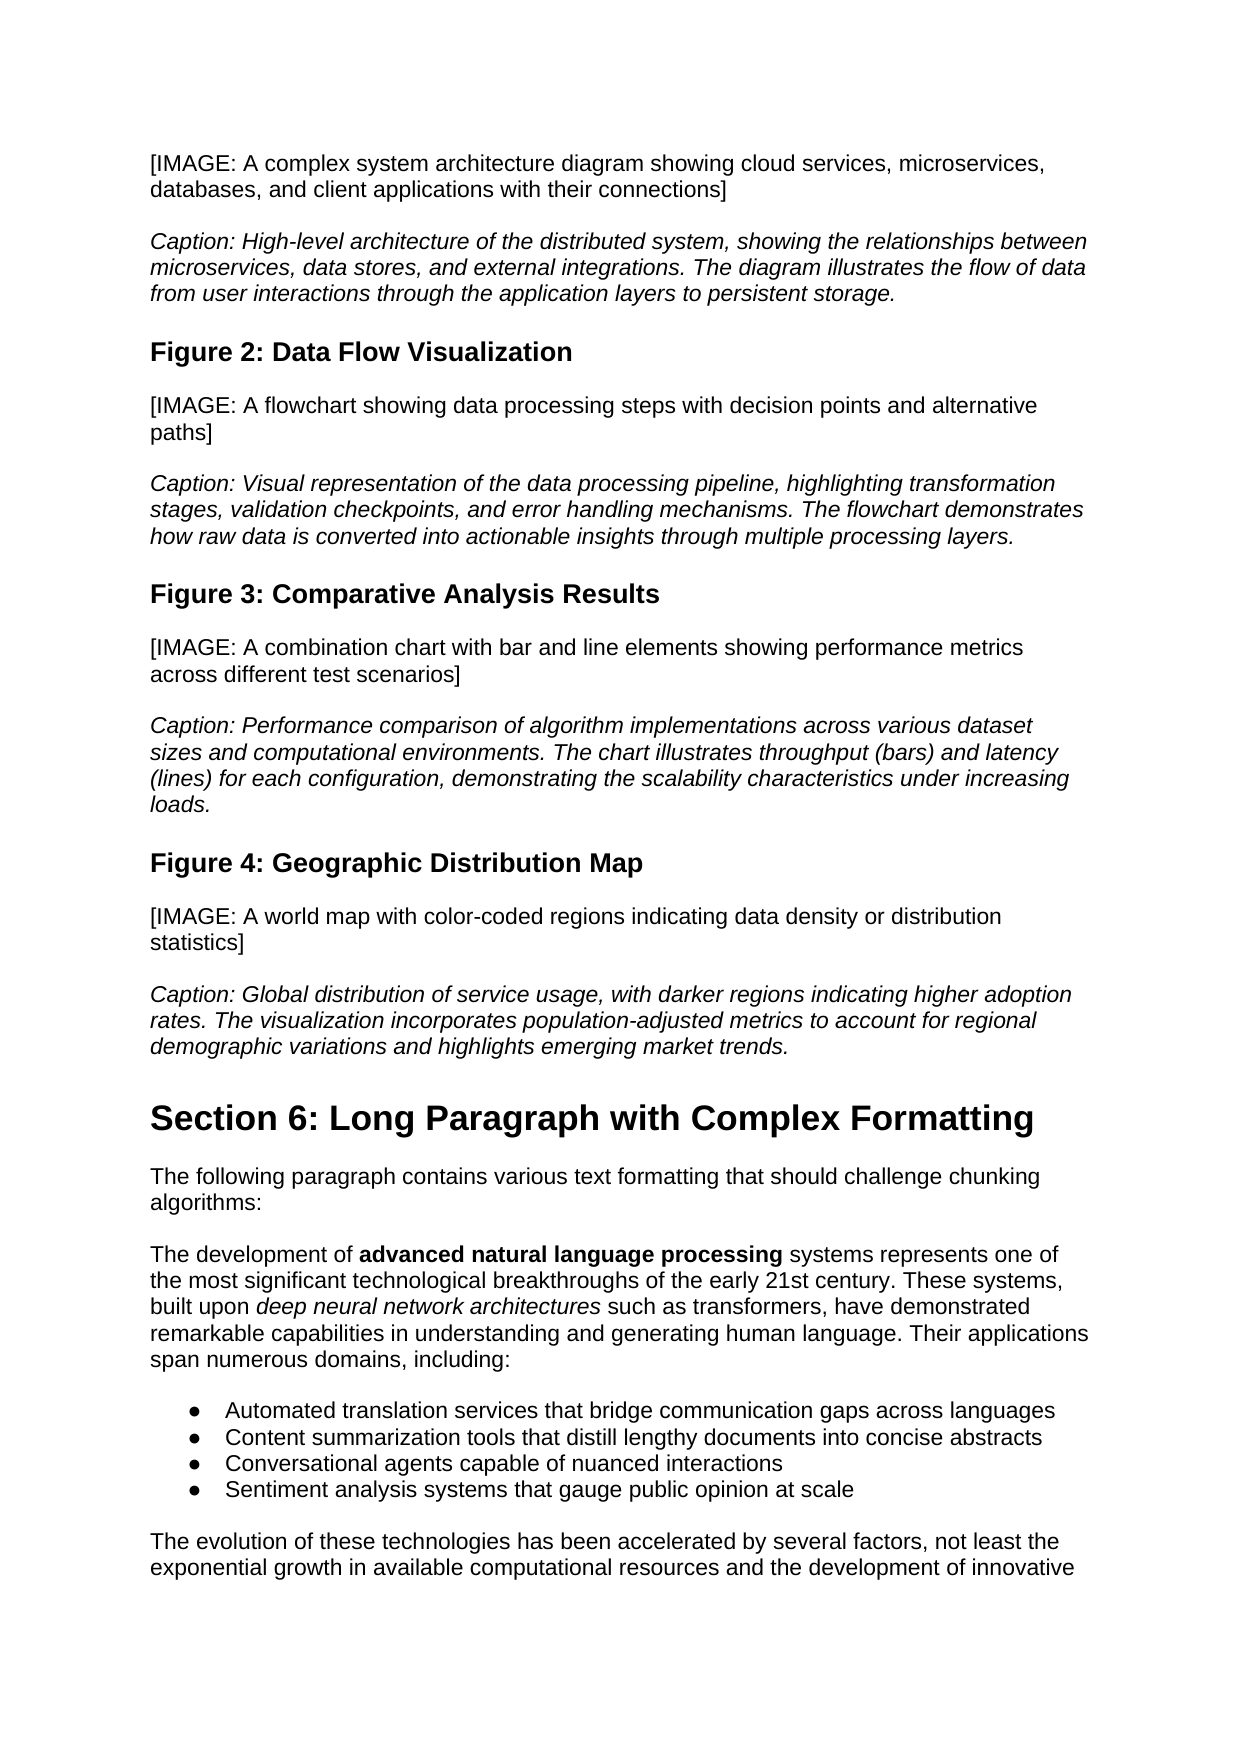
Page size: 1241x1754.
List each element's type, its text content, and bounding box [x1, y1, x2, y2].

subtitle Figure 3: Comparative Analysis Results [150, 578, 1090, 609]
text [IMAGE: A flowchart showing data processing steps with decision points and alternative paths] [150, 392, 1090, 445]
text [150, 1528, 1090, 1581]
list Sentiment analysis systems that gauge public opinion at scale [187, 1476, 1090, 1503]
subtitle Figure 2: Data Flow Visualization [150, 336, 1090, 367]
list Automated translation services that bridge communication gaps across languages [187, 1397, 1090, 1424]
text The following paragraph contains various text formatting that should challenge chunking algorithms: [150, 1163, 1090, 1216]
text The development of advanced natural language processing systems represents one of the most significant technological breakthroughs of the early 21st century. These systems, built upon deep neural network architectures such as transformers, have demonstrated remarkable capabilities in understanding and generating human language. Their applications span numerous domains, including: [150, 1241, 1090, 1372]
text Caption: High-level architecture of the distributed system, showing the relationships between microservices, data stores, and external integrations. The diagram illustrates the flow of data from user interactions through the application layers to persistent storage. [150, 228, 1090, 307]
text [IMAGE: A combination chart with bar and line elements showing performance metrics across different test scenarios] [150, 634, 1090, 687]
text [IMAGE: A complex system architecture diagram showing cloud services, microservices, databases, and client applications with their connections] [150, 150, 1090, 203]
text Caption: Global distribution of service usage, with darker regions indicating higher adoption rates. The visualization incorporates population-adjusted metrics to account for regional demographic variations and highlights emerging market trends. [150, 981, 1090, 1060]
list Content summarization tools that distill lengthy documents into concise abstracts [187, 1424, 1090, 1450]
subtitle Section 6: Long Paragraph with Complex Formatting [150, 1097, 1090, 1138]
text [IMAGE: A world map with color-coded regions indicating data density or distribution statistics] [150, 903, 1090, 956]
subtitle Figure 4: Geographic Distribution Map [150, 847, 1090, 878]
text Caption: Visual representation of the data processing pipeline, highlighting transformation stages, validation checkpoints, and error handling mechanisms. The flowchart demonstrates how raw data is converted into actionable insights through multiple processing layers. [150, 470, 1090, 549]
text Caption: Performance comparison of algorithm implementations across various dataset sizes and computational environments. The chart illustrates throughput (bars) and latency (lines) for each configuration, demonstrating the scalability characteristics under increasing loads. [150, 712, 1090, 817]
list Conversational agents capable of nuanced interactions [187, 1450, 1090, 1476]
